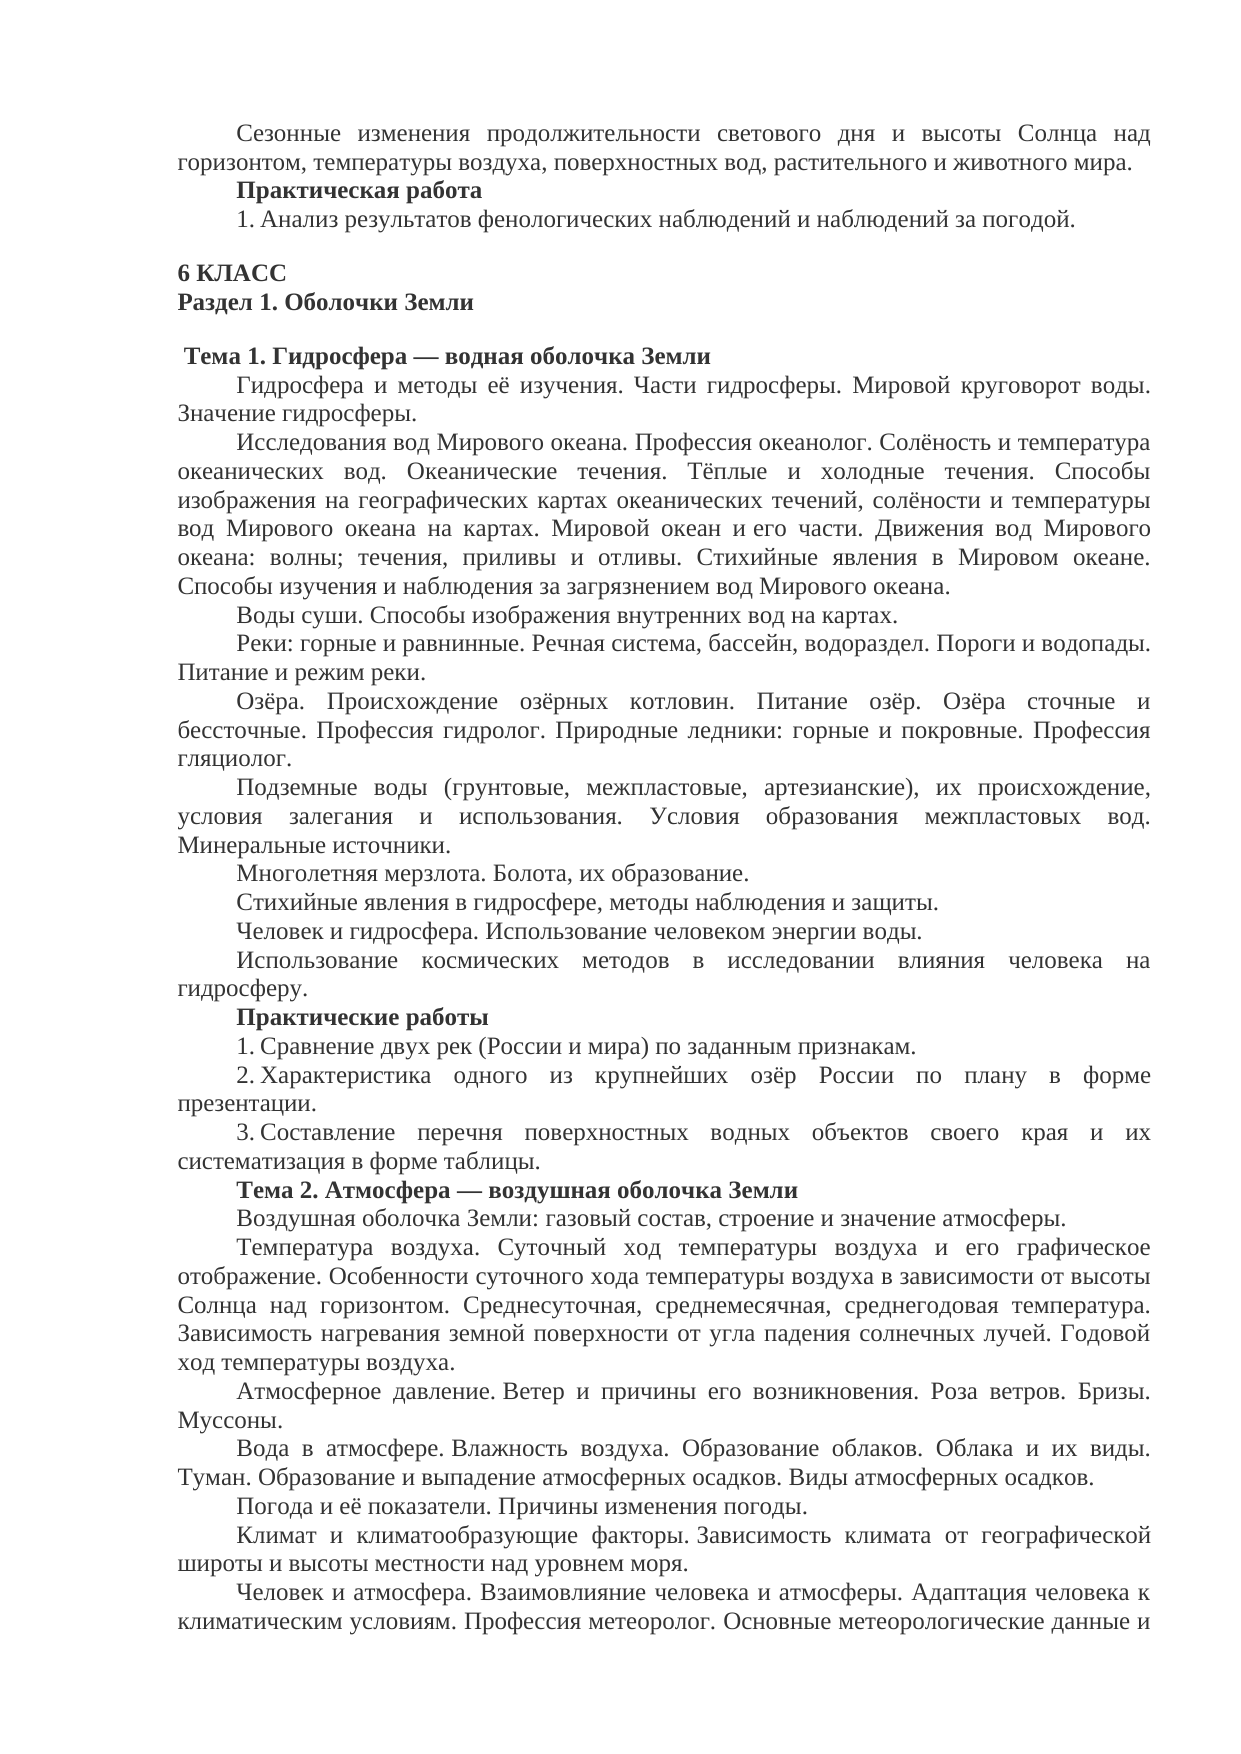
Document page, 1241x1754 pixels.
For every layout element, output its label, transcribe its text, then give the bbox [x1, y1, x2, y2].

text Воды суши. Способы изображения внутренних вод на картах. [177, 600, 1152, 628]
text Температура воздуха. Суточный ход температуры воздуха и его графическое отображение. Особенности суточного хода температуры воздуха в зависимости от высоты Солнца над горизонтом. Среднесуточная, среднемесячная, среднегодовая температура. Зависимость нагревания земной поверхности от угла падения солнечных лучей. Годовой ход температуры воздуха. [177, 1232, 1152, 1376]
text Практические работы [177, 1002, 1152, 1031]
text Озёра. Происхождение озёрных котловин. Питание озёр. Озёра сточные и бессточные. Профессия гидролог. Природные ледники: горные и покровные. Профессия гляциолог. [177, 686, 1152, 772]
text Использование космических методов в исследовании влияния человека на гидросферу. [177, 945, 1152, 1002]
text 1. Сравнение двух рек (России и мира) по заданным признакам. [177, 1031, 1152, 1060]
text Стихийные явления в гидросфере, методы наблюдения и защиты. [177, 887, 1152, 916]
text Практическая работа [177, 176, 1152, 204]
text 2. Характеристика одного из крупнейших озёр России по плану в форме презентации. [177, 1060, 1152, 1117]
text Реки: горные и равнинные. Речная система, бассейн, водораздел. Пороги и водопады. Питание и режим реки. [177, 628, 1152, 686]
text Воздушная оболочка Земли: газовый состав, строение и значение атмосферы. [177, 1203, 1152, 1232]
text Погода и её показатели. Причины изменения погоды. [177, 1491, 1152, 1520]
text Исследования вод Мирового океана. Профессия океанолог. Солёность и температура океанических вод. Океанические течения. Тёплые и холодные течения. Способы изображения на географических картах океанических течений, солёности и температуры вод Мирового океана на картах. Мировой океан и его части. Движения вод Мирового океана: волны; течения, приливы и отливы. Стихийные явления в Мировом океане. Способы изучения и наблюдения за загрязнением вод Мирового океана. [177, 427, 1152, 600]
text Гидросфера и методы её изучения. Части гидросферы. Мировой круговорот воды. Значение гидросферы. [177, 370, 1152, 427]
text Человек и гидросфера. Использование человеком энергии воды. [177, 916, 1152, 945]
text Подземные воды (грунтовые, межпластовые, артезианские), их происхождение, условия залегания и использования. Условия образования межпластовых вод. Минеральные источники. [177, 772, 1152, 858]
text Раздел 1. Оболочки Земли [177, 287, 1152, 316]
text Тема 2. Атмосфера — воздушная оболочка Земли [177, 1175, 1152, 1203]
text Сезонные изменения продолжительности светового дня и высоты Солнца над горизонтом, температуры воздуха, поверхностных вод, растительного и животного мира. [177, 118, 1152, 176]
text Климат и климатообразующие факторы. Зависимость климата от географической широты и высоты местности над уровнем моря. [177, 1520, 1152, 1577]
text 1. Анализ результатов фенологических наблюдений и наблюдений за погодой. [177, 204, 1152, 233]
text Тема 1. Гидросфера — водная оболочка Земли [177, 341, 1152, 370]
text Вода в атмосфере. Влажность воздуха. Образование облаков. Облака и их виды. Туман. Образование и выпадение атмосферных осадков. Виды атмосферных осадков. [177, 1433, 1152, 1491]
text Многолетняя мерзлота. Болота, их образование. [177, 858, 1152, 887]
text 3. Составление перечня поверхностных водных объектов своего края и их систематизация в форме таблицы. [177, 1117, 1152, 1175]
text 6 КЛАСС [177, 258, 1152, 287]
text Атмосферное давление. Ветер и причины его возникновения. Роза ветров. Бризы. Муссоны. [177, 1376, 1152, 1433]
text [177, 1577, 1152, 1635]
